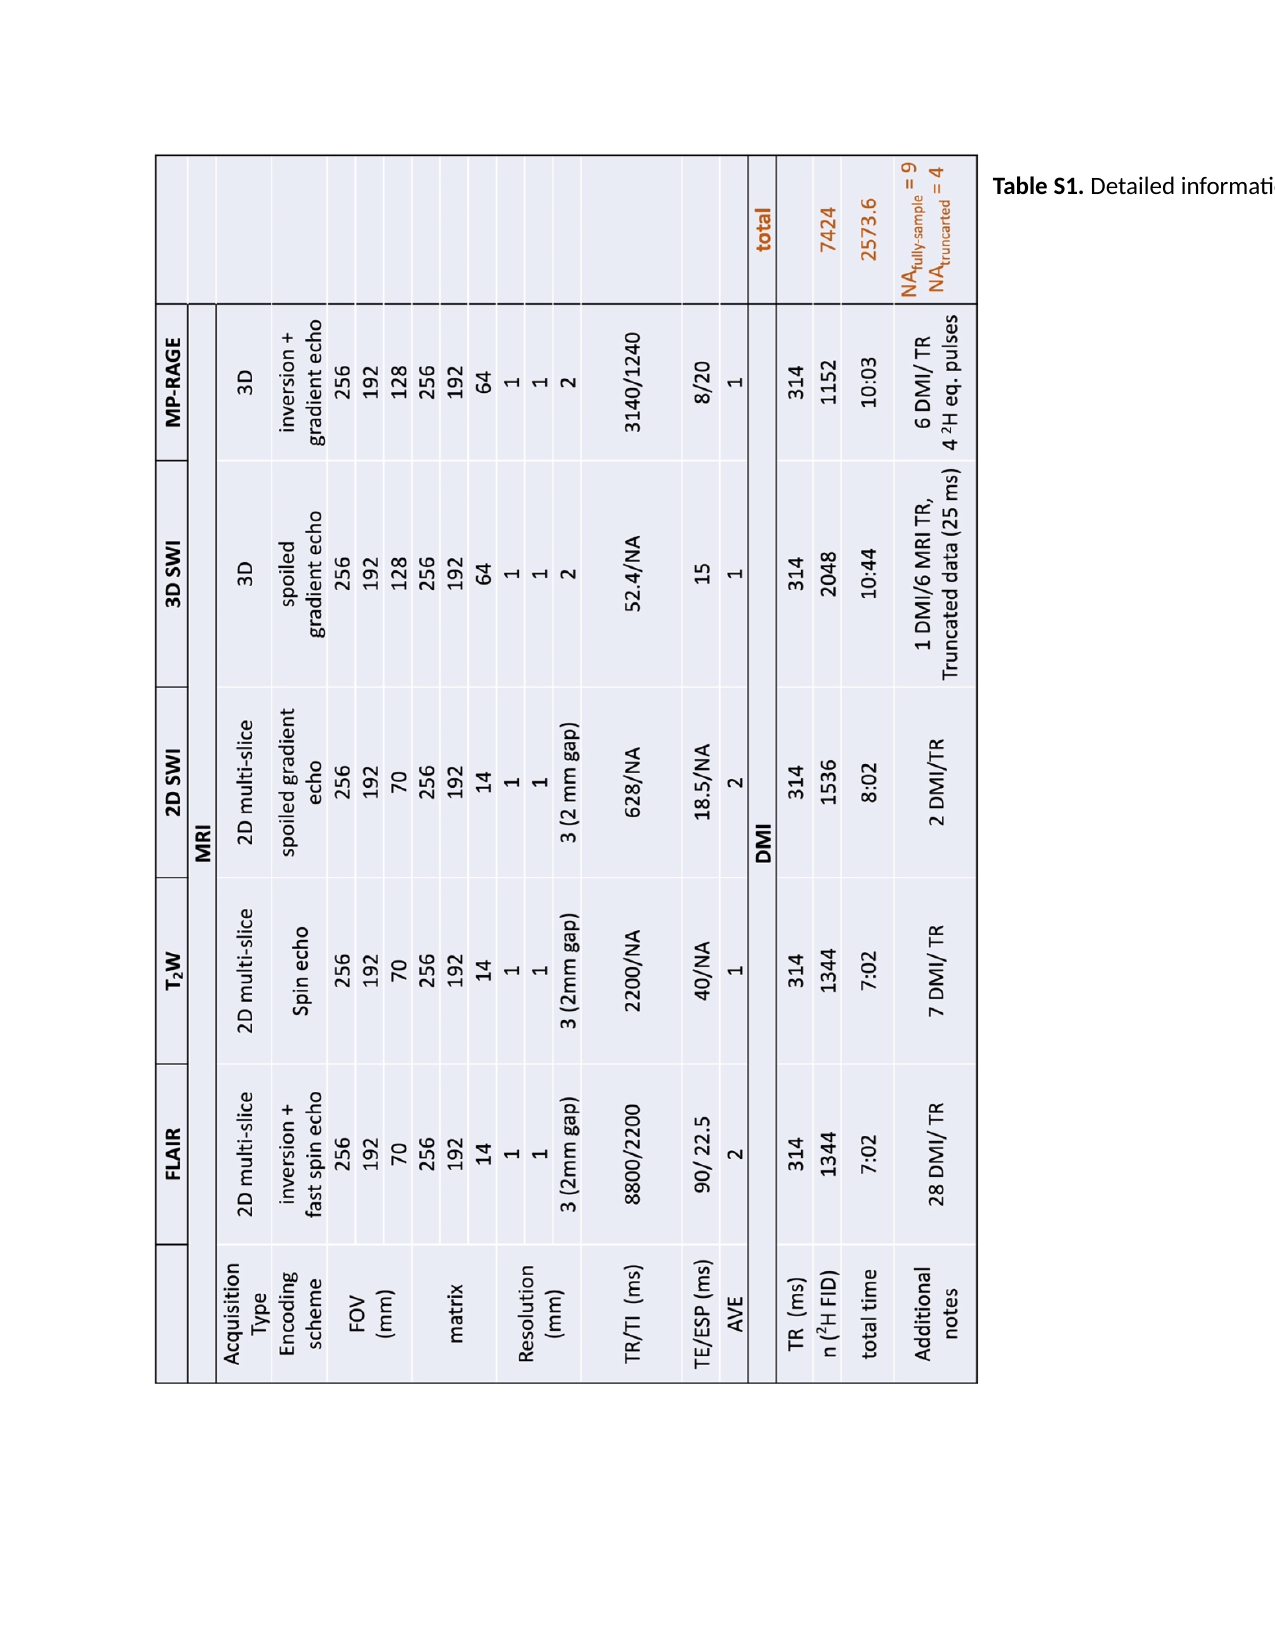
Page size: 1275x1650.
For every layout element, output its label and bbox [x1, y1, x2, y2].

picture [151, 154, 979, 1384]
